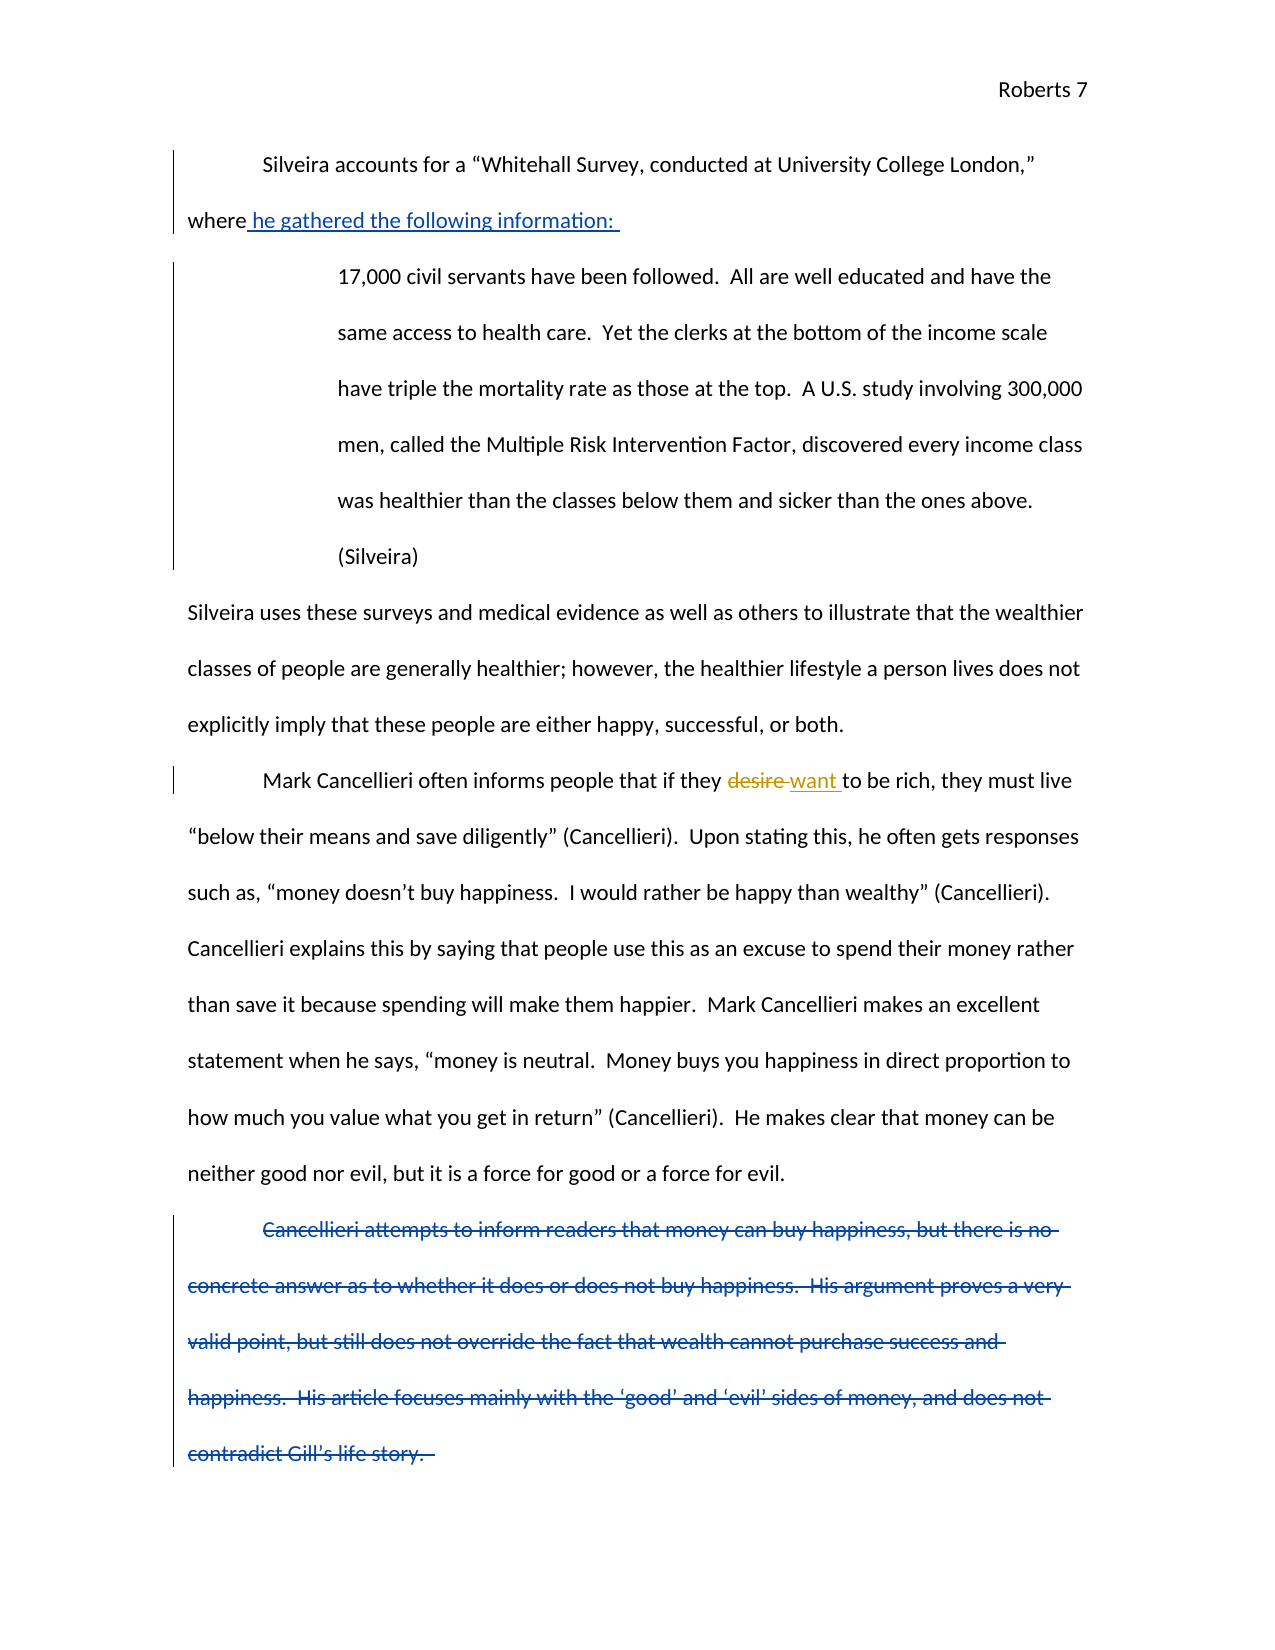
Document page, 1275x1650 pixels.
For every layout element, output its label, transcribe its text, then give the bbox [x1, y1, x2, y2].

text 17,000 civil servants have been followed. All are well educated and have the same access to health care. Yet the clerks at the bottom of the income scale have triple the mortality rate as those at the top. A U.S. study involving 300,000 men, called the Multiple Risk Intervention Factor, discovered every income class was healthier than the classes below them and sicker than the ones above. (Silveira) [337, 262, 1087, 570]
text Silveira uses these surveys and medical evidence as well as others to illustrate that the wealthier classes of people are generally healthier; however, the healthier lifestyle a person lives does not explicitly imply that these people are either happy, successful, or both. [187, 598, 1087, 738]
text Silveira accounts for a “Whitehall Survey, conducted at University College London,” where [187, 150, 1087, 234]
text Mark Cancellieri often informs people that if they to be rich, they must live “below their means and save diligently” (Cancellieri). Upon stating this, he often gets responses such as, “money doesn’t buy happiness. I would rather be happy than wealthy” (Cancellieri). Cancellieri explains this by saying that people use this as an excuse to spend their money rather than save it because spending will make them happier. Mark Cancellieri makes an excellent statement when he says, “money is neutral. Money buys you happiness in direct proportion to how much you value what you get in return” (Cancellieri). He makes clear that money can be neither good nor evil, but it is a force for good or a force for evil. [187, 766, 1087, 1187]
